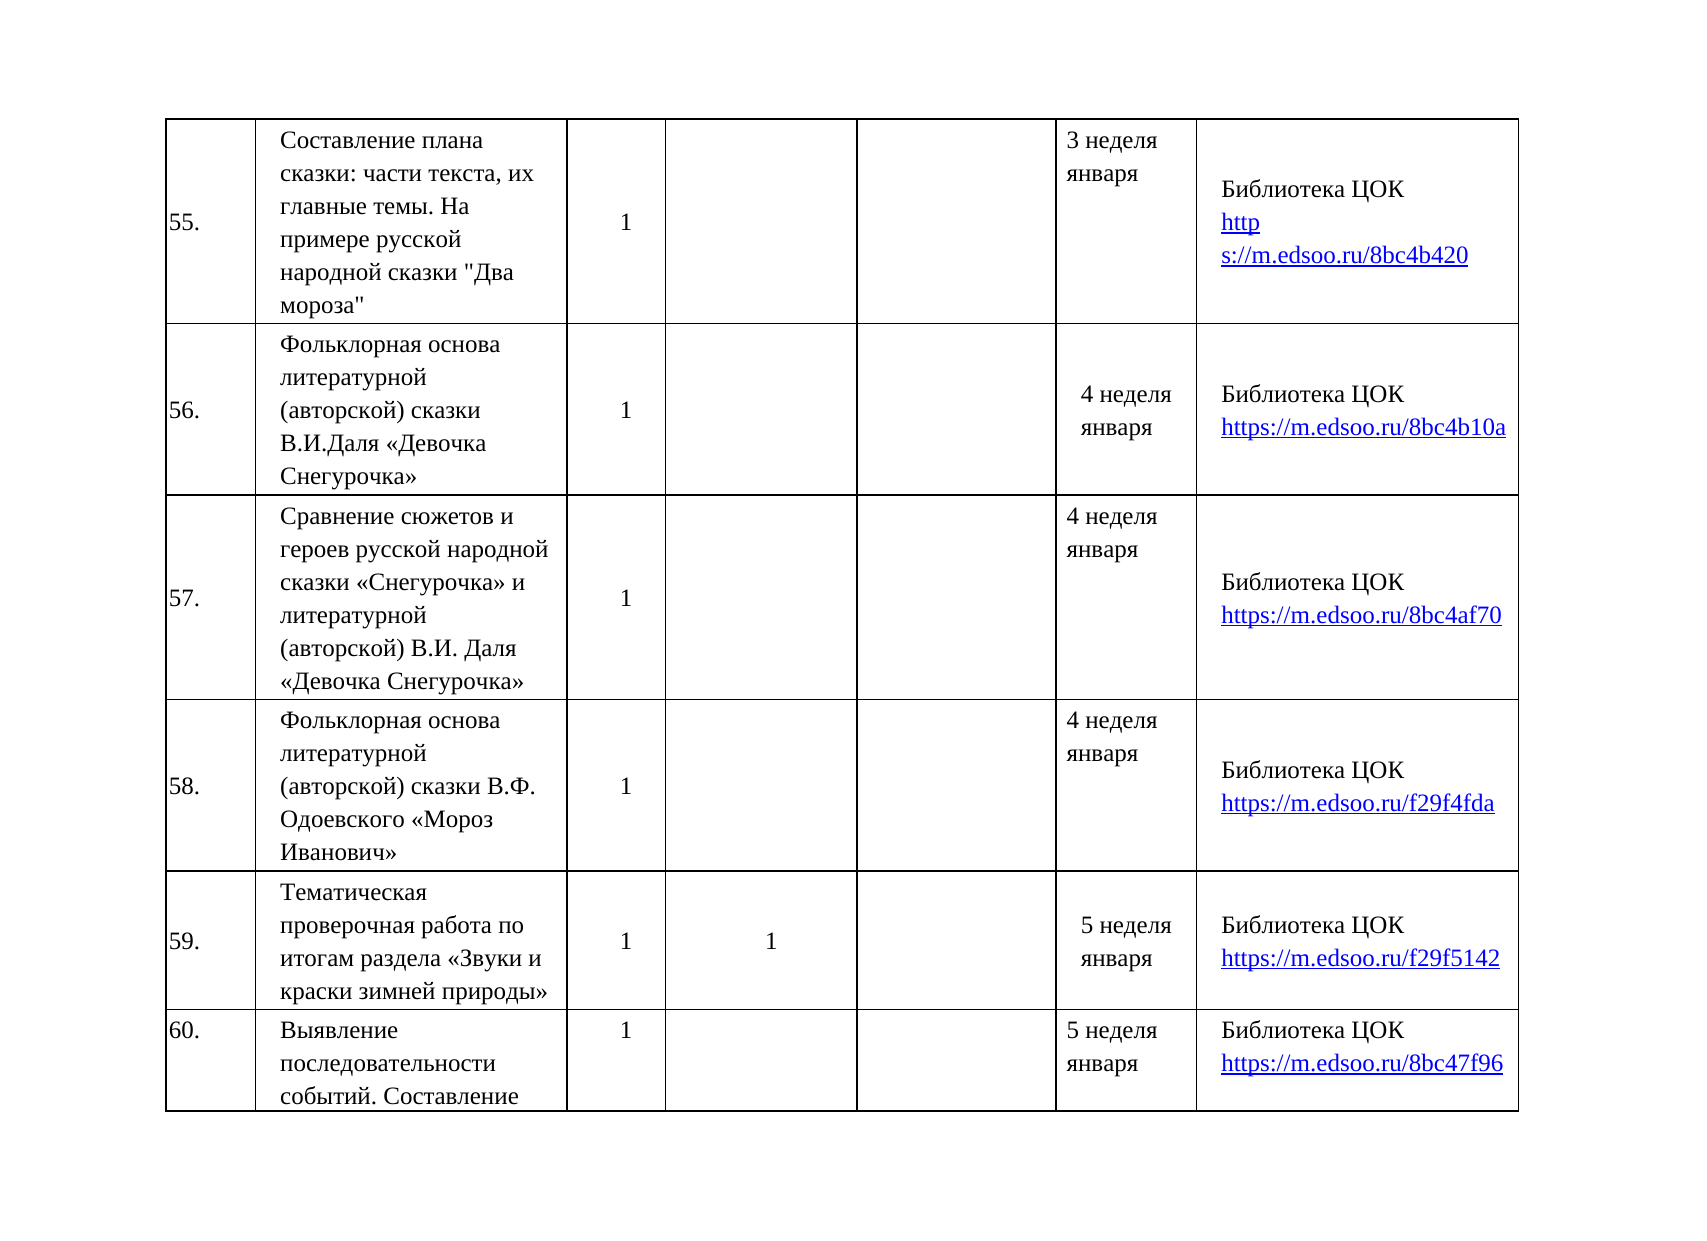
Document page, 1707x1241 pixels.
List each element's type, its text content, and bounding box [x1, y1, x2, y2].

table_cell 1 [666, 872, 856, 1008]
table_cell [256, 1010, 566, 1110]
table_cell [167, 1010, 255, 1110]
table_cell 5 неделя января [1057, 872, 1196, 1008]
table_cell 4 неделя января [1057, 496, 1196, 698]
table_cell 5 неделя января [1057, 1010, 1196, 1110]
table_cell Библиотека ЦОК https://m.edsoo.ru/f29f5142 [1197, 872, 1518, 1008]
table_cell 4 неделя января [1057, 700, 1196, 870]
table_cell 1 [568, 120, 665, 323]
table_cell [167, 700, 255, 870]
table_cell 3 неделя января [1057, 120, 1196, 323]
table_cell [167, 496, 255, 698]
table_cell Библиотека ЦОК https://m.edsoo.ru/8bc4af70 [1197, 496, 1518, 698]
table_cell 1 [568, 1010, 665, 1110]
table_cell [858, 700, 1055, 870]
table_cell [666, 324, 856, 494]
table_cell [1197, 1010, 1518, 1110]
table_cell Составление плана сказки: части текста, их главные темы. На примере русской народной сказки "Два мороза" [256, 120, 566, 323]
table_cell [666, 120, 856, 323]
table_cell [666, 700, 856, 870]
table_cell [666, 1010, 856, 1110]
table_cell Фольклорная основа литературной (авторской) сказки В.Ф. Одоевского «Мороз Иванович» [256, 700, 566, 870]
table_cell [858, 1010, 1055, 1110]
table_cell [666, 496, 856, 698]
table_cell Библиотека ЦОК https://m.edsoo.ru/8bc4b420 [1197, 120, 1518, 323]
table_cell [858, 120, 1055, 323]
table_cell Сравнение сюжетов и героев русской народной сказки «Снегурочка» и литературной (авторской) В.И. Даля «Девочка Снегурочка» [256, 496, 566, 698]
table_cell 1 [568, 700, 665, 870]
table_cell Библиотека ЦОК https://m.edsoo.ru/f29f4fda [1197, 700, 1518, 870]
table_cell [167, 120, 255, 323]
table_cell [858, 324, 1055, 494]
table_cell [167, 324, 255, 494]
table_cell [858, 496, 1055, 698]
table_cell Тематическая проверочная работа по итогам раздела «Звуки и краски зимней природы» [256, 872, 566, 1008]
table_cell 1 [568, 324, 665, 494]
table_cell Библиотека ЦОК https://m.edsoo.ru/8bc4b10a [1197, 324, 1518, 494]
table_cell 1 [568, 872, 665, 1008]
table_cell 1 [568, 496, 665, 698]
table_cell Фольклорная основа литературной (авторской) сказки В.И.Даля «Девочка Снегурочка» [256, 324, 566, 494]
table_cell [167, 872, 255, 1008]
table_cell 4 неделя января [1057, 324, 1196, 494]
table_cell [858, 872, 1055, 1008]
